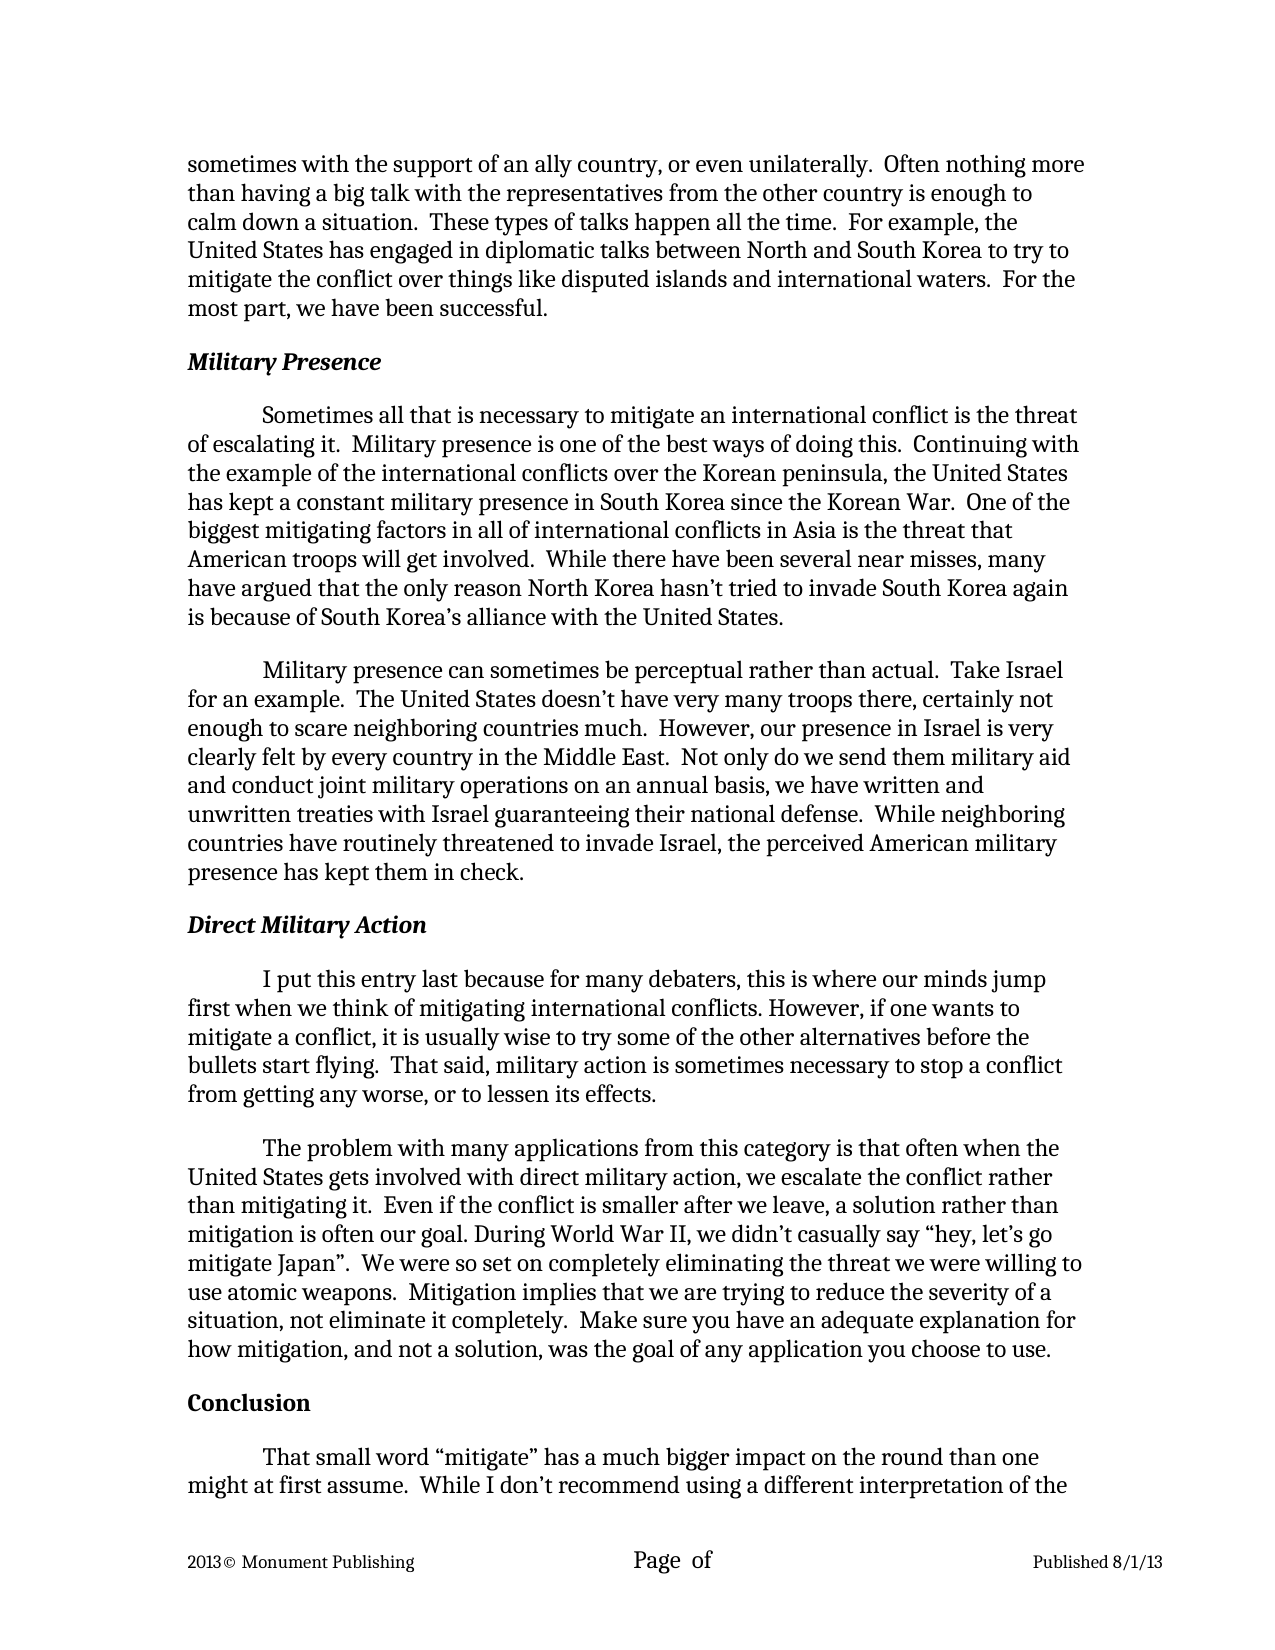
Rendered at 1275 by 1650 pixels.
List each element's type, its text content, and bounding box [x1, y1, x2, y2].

text The problem with many applications from this category is that often when the United States gets involved with direct military action, we escalate the conflict rather than mitigating it. Even if the conflict is smaller after we leave, a solution rather than mitigation is often our goal. During World War II, we didn’t casually say “hey, let’s go mitigate Japan”. We were so set on completely eliminating the threat we were willing to use atomic weapons. Mitigation implies that we are trying to reduce the severity of a situation, not eliminate it completely. Make sure you have an adequate explanation for how mitigation, and not a solution, was the goal of any application you choose to use. [187, 1134, 1087, 1364]
text Military presence can sometimes be perceptual rather than actual. Take Israel for an example. The United States doesn’t have very many troops there, certainly not enough to scare neighboring countries much. However, our presence in Israel is very clearly felt by every country in the Middle East. Not only do we send them military aid and conduct joint military operations on an annual basis, we have written and unwritten treaties with Israel guaranteeing their national defense. While neighboring countries have routinely threatened to invade Israel, the perceived American military presence has kept them in check. [187, 656, 1087, 886]
text I put this entry last because for many debaters, this is where our minds jump first when we think of mitigating international conflicts. However, if one wants to mitigate a conflict, it is usually wise to try some of the other alternatives before the bullets start flying. That said, military action is sometimes necessary to stop a conflict from getting any worse, or to lessen its effects. [187, 965, 1087, 1109]
text Sometimes all that is necessary to mitigate an international conflict is the threat of escalating it. Military presence is one of the best ways of doing this. Continuing with the example of the international conflicts over the Korean peninsula, the United States has kept a constant military presence in South Korea since the Korean War. One of the biggest mitigating factors in all of international conflicts in Asia is the threat that American troops will get involved. While there have been several near misses, many have argued that the only reason North Korea hasn’t tried to invade South Korea again is because of South Korea’s alliance with the United States. [187, 401, 1087, 631]
text Direct Military Action [187, 911, 1087, 940]
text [187, 150, 1087, 322]
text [187, 1442, 1087, 1500]
text Conclusion [187, 1389, 1087, 1417]
text Military Presence [187, 347, 1087, 376]
